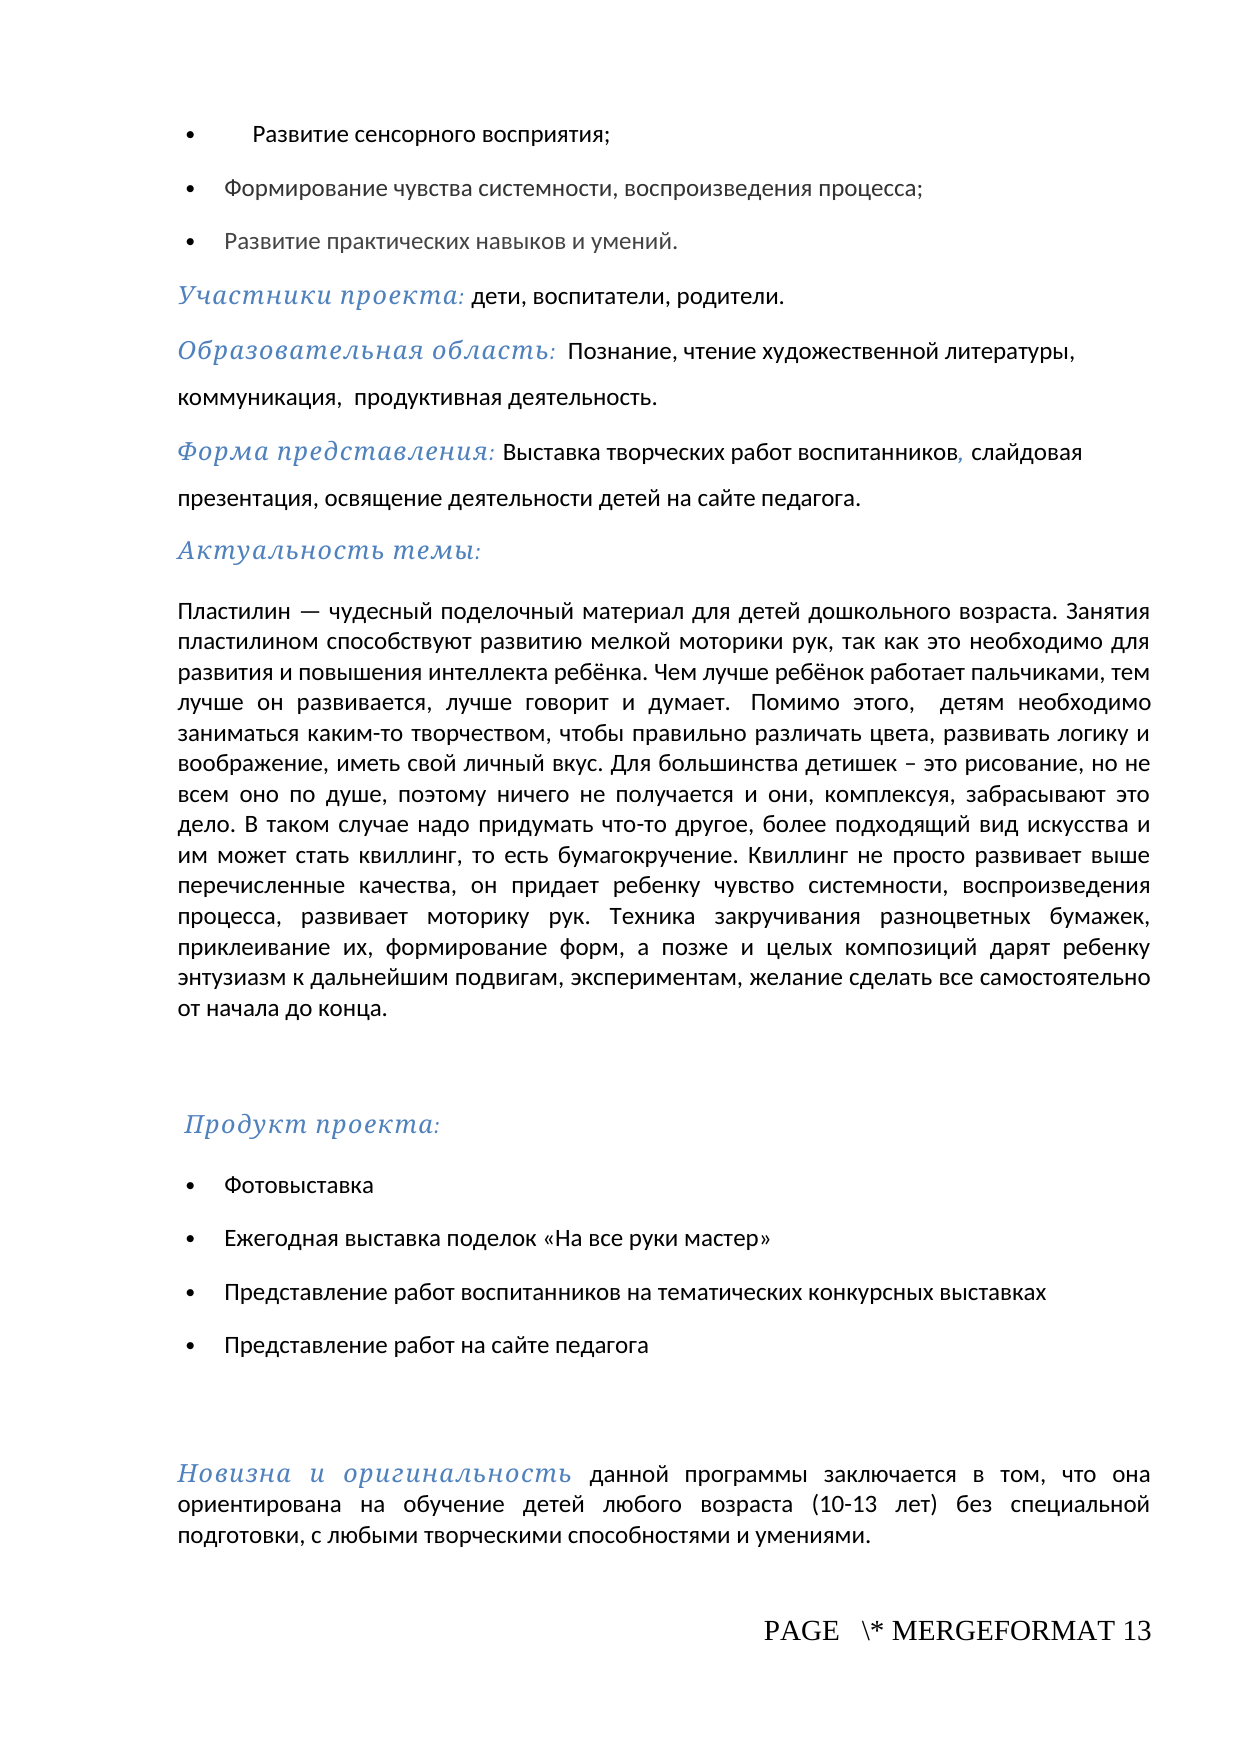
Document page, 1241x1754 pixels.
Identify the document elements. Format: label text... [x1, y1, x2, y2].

list Развитие сенсорного восприятия; [187, 118, 1152, 149]
list Ежегодная выставка поделок «На все руки мастер» [187, 1223, 1152, 1253]
list Фотовыставка [187, 1169, 1152, 1199]
text Новизна и оригинальность данной программы заключается в том, что она ориентирована на обучение детей любого возраста (10-13 лет) без специальной подготовки, с любыми творческими способностями и умениями. [177, 1458, 1152, 1550]
subtitle Актуальность темы: [177, 537, 1152, 566]
list Представление работ на сайте педагога [187, 1330, 1152, 1360]
text Образовательная область: Познание, чтение художественной литературы, коммуникация, продуктивная деятельность. [177, 335, 1152, 412]
list Формирование чувства системности, воспроизведения процесса; [187, 172, 1152, 202]
list Развитие практических навыков и умений. [187, 225, 1152, 256]
subtitle Продукт проекта: [177, 1111, 1152, 1140]
text Форма представления: Выставка творческих работ воспитанников, слайдовая презентация, освящение деятельности детей на сайте педагога. [177, 436, 1152, 512]
text Пластилин — чудесный поделочный материал для детей дошкольного возраста. Занятия пластилином способствуют развитию мелкой моторики рук, так как это необходимо для развития и повышения интеллекта ребёнка. Чем лучше ребёнок работает пальчиками, тем лучше он развивается, лучше говорит и думает. Помимо этого, детям необходимо заниматься каким-то творчеством, чтобы правильно различать цвета, развивать логику и воображение, иметь свой личный вкус. Для большинства детишек – это рисование, но не всем оно по душе, поэтому ничего не получается и они, комплексуя, забрасывают это дело. В таком случае надо придумать что-то другое, более подходящий вид искусства и им может стать квиллинг, то есть бумагокручение. Квиллинг не просто развивает выше перечисленные качества, он придает ребенку чувство системности, воспроизведения процесса, развивает моторику рук. Техника закручивания разноцветных бумажек, приклеивание их, формирование форм, а позже и целых композиций дарят ребенку энтузиазм к дальнейшим подвигам, экспериментам, желание сделать все самостоятельно от начала до конца. [177, 595, 1152, 1022]
list Представление работ воспитанников на тематических конкурсных выставках [187, 1276, 1152, 1307]
text Участники проекта: дети, воспитатели, родители. [177, 280, 1152, 311]
